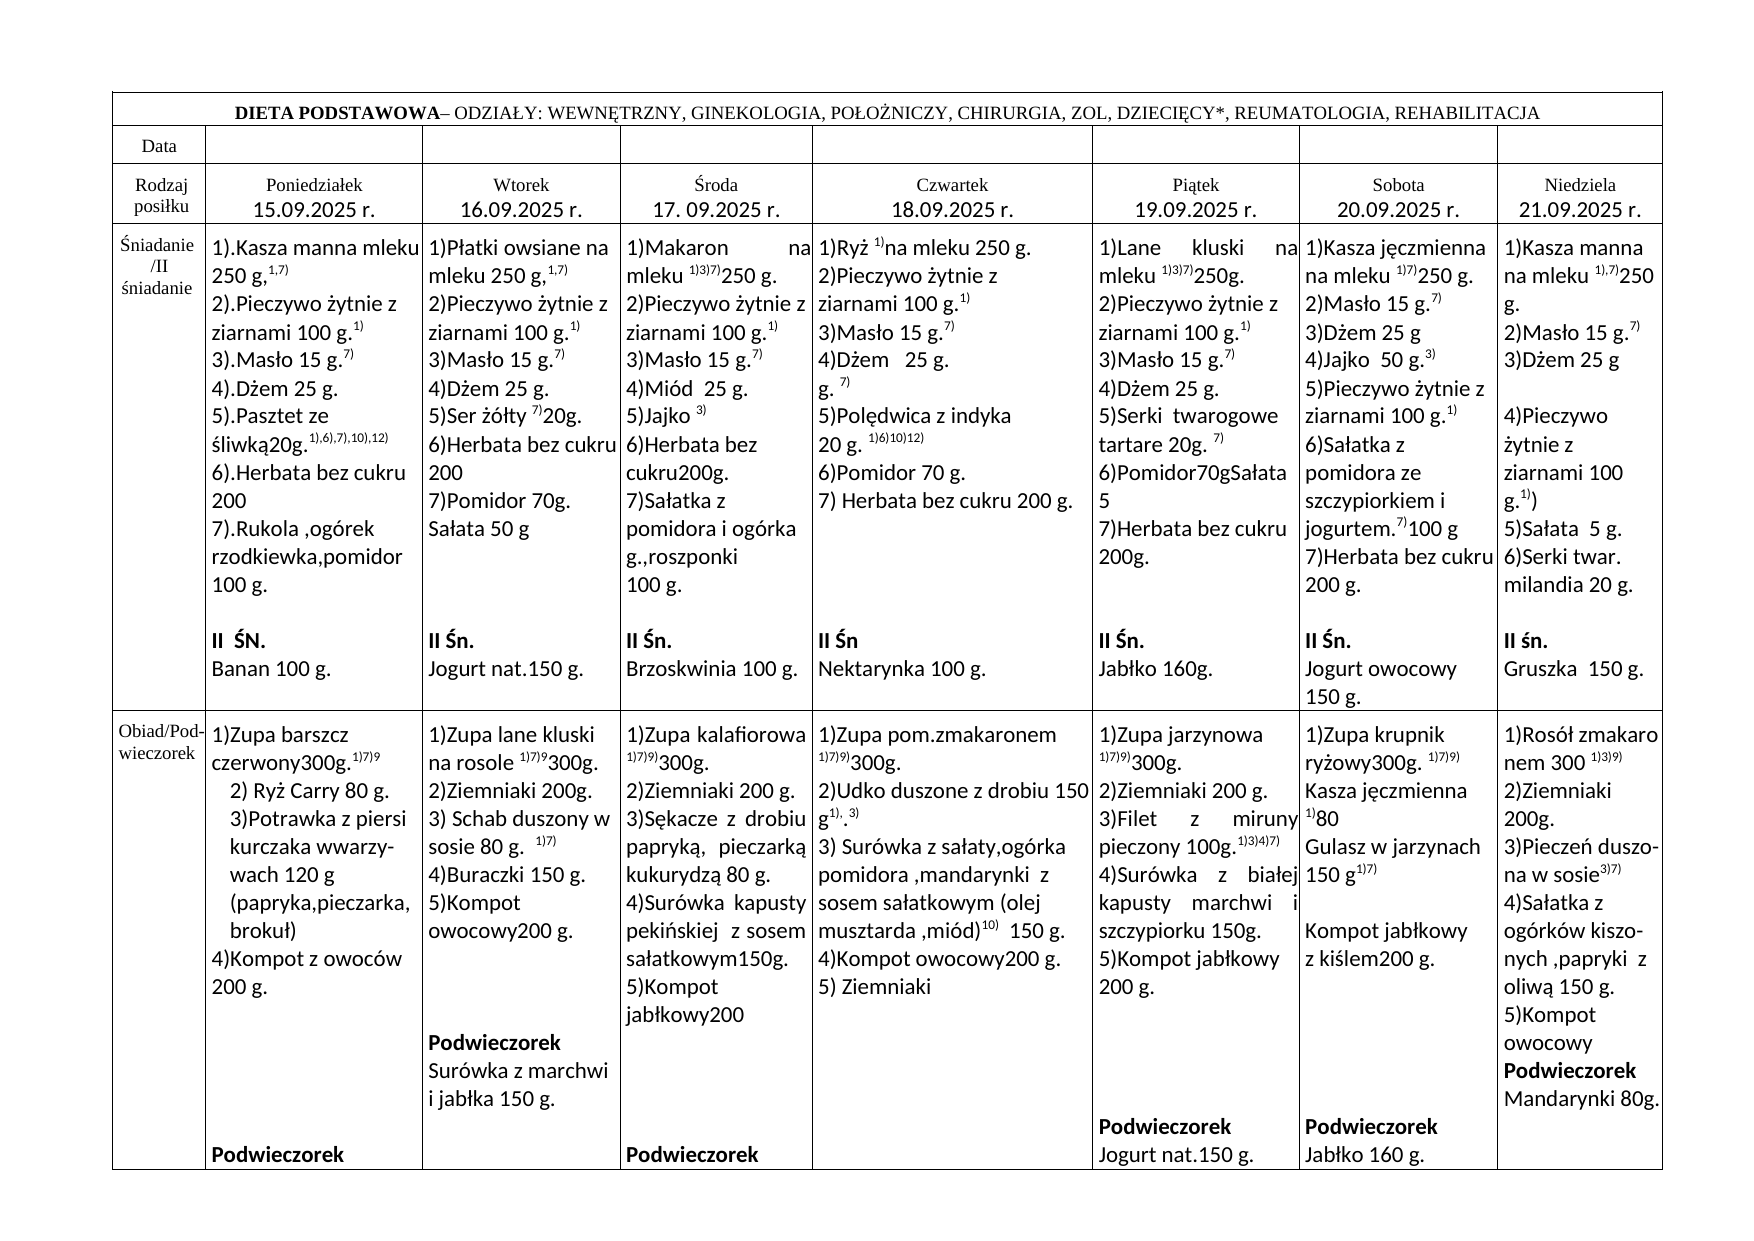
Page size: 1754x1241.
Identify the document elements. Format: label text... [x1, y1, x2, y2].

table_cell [621, 711, 812, 1168]
table_cell [813, 126, 1092, 163]
table_cell Niedziela 21.09.2025 r. [1498, 164, 1662, 223]
table_header DIETA PODSTAWOWA– ODZIAŁY: WEWNĘTRZNY, GINEKOLOGIA, POŁOŻNICZY, CHIRURGIA, ZOL, DZIECIĘCY*, REUMATOLOGIA, REHABILITACJA [113, 93, 1662, 125]
table_cell 1)Kasza manna na mleku 1),7)250 g. 2)Masło 15 g.7) 3)Dżem 25 g 4)Pieczywo żytnie z ziarnami 100 g.1)) 5)Sałata 5 g. 6)Serki twar. milandia 20 g. II śn. Gruszka 150 g. [1498, 224, 1662, 710]
table_cell [1498, 126, 1662, 163]
table_cell 1)Kasza jęczmienna na mleku 1)7)250 g. 2)Masło 15 g.7) 3)Dżem 25 g 4)Jajko 50 g.3) 5)Pieczywo żytnie z ziarnami 100 g.1) 6)Sałatka z pomidora ze szczypiorkiem i jogurtem.7)100 g 7)Herbata bez cukru 200 g. II Śn. Jogurt owocowy 150 g. [1300, 224, 1497, 710]
table_cell Rodzaj posiłku [113, 164, 205, 223]
table_cell Śniadanie /II śniadanie [113, 224, 205, 710]
table_cell Sobota 20.09.2025 r. [1300, 164, 1497, 223]
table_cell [423, 711, 620, 1168]
table_cell Wtorek 16.09.2025 r. [423, 164, 620, 223]
table_cell 1)Makaron na mleku 1)3)7)250 g. 2)Pieczywo żytnie z ziarnami 100 g.1) 3)Masło 15 g.7) 4)Miód 25 g. 5)Jajko 3) 6)Herbata bez cukru200g. 7)Sałatka z pomidora i ogórka g.,roszponki 100 g. II Śn. Brzoskwinia 100 g. [621, 224, 812, 710]
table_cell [113, 711, 205, 1168]
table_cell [1498, 711, 1662, 1168]
table_cell [1093, 126, 1299, 163]
table_cell [1300, 126, 1497, 163]
table_cell [423, 126, 620, 163]
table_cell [1300, 711, 1497, 1168]
table_cell 1).Kasza manna mleku 250 g,1,7) 2).Pieczywo żytnie z ziarnami 100 g.1) 3).Masło 15 g.7) 4).Dżem 25 g. 5).Pasztet ze śliwką20g.1),6),7),10),12) 6).Herbata bez cukru 200 7).Rukola ,ogórek rzodkiewka,pomidor 100 g. II ŚN. Banan 100 g. [206, 224, 422, 710]
table_cell 1)Lane kluski na mleku 1)3)7)250g. 2)Pieczywo żytnie z ziarnami 100 g.1) 3)Masło 15 g.7) 4)Dżem 25 g. 5)Serki twarogowe tartare 20g. 7) 6)Pomidor70gSałata5 7)Herbata bez cukru 200g. II Śn. Jabłko 160g. [1093, 224, 1299, 710]
table_cell Czwartek 18.09.2025 r. [813, 164, 1092, 223]
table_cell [206, 711, 422, 1168]
table_cell Poniedziałek 15.09.2025 r. [206, 164, 422, 223]
table_cell [621, 126, 812, 163]
table_cell Data [113, 126, 205, 163]
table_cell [813, 711, 1092, 1168]
table_cell Środa 17. 09.2025 r. [621, 164, 812, 223]
table_cell 1)Ryż 1)na mleku 250 g. 2)Pieczywo żytnie z ziarnami 100 g.1) 3)Masło 15 g.7) 4)Dżem 25 g. g. 7) 5)Polędwica z indyka 20 g. 1)6)10)12) 6)Pomidor 70 g. 7) Herbata bez cukru 200 g. II Śn Nektarynka 100 g. [813, 224, 1092, 710]
table_cell [206, 126, 422, 163]
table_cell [1093, 711, 1299, 1168]
table_cell Piątek 19.09.2025 r. [1093, 164, 1299, 223]
table_cell 1)Płatki owsiane na mleku 250 g,1,7) 2)Pieczywo żytnie z ziarnami 100 g.1) 3)Masło 15 g.7) 4)Dżem 25 g. 5)Ser żółty 7)20g. 6)Herbata bez cukru 200 7)Pomidor 70g. Sałata 50 g II Śn. Jogurt nat.150 g. [423, 224, 620, 710]
